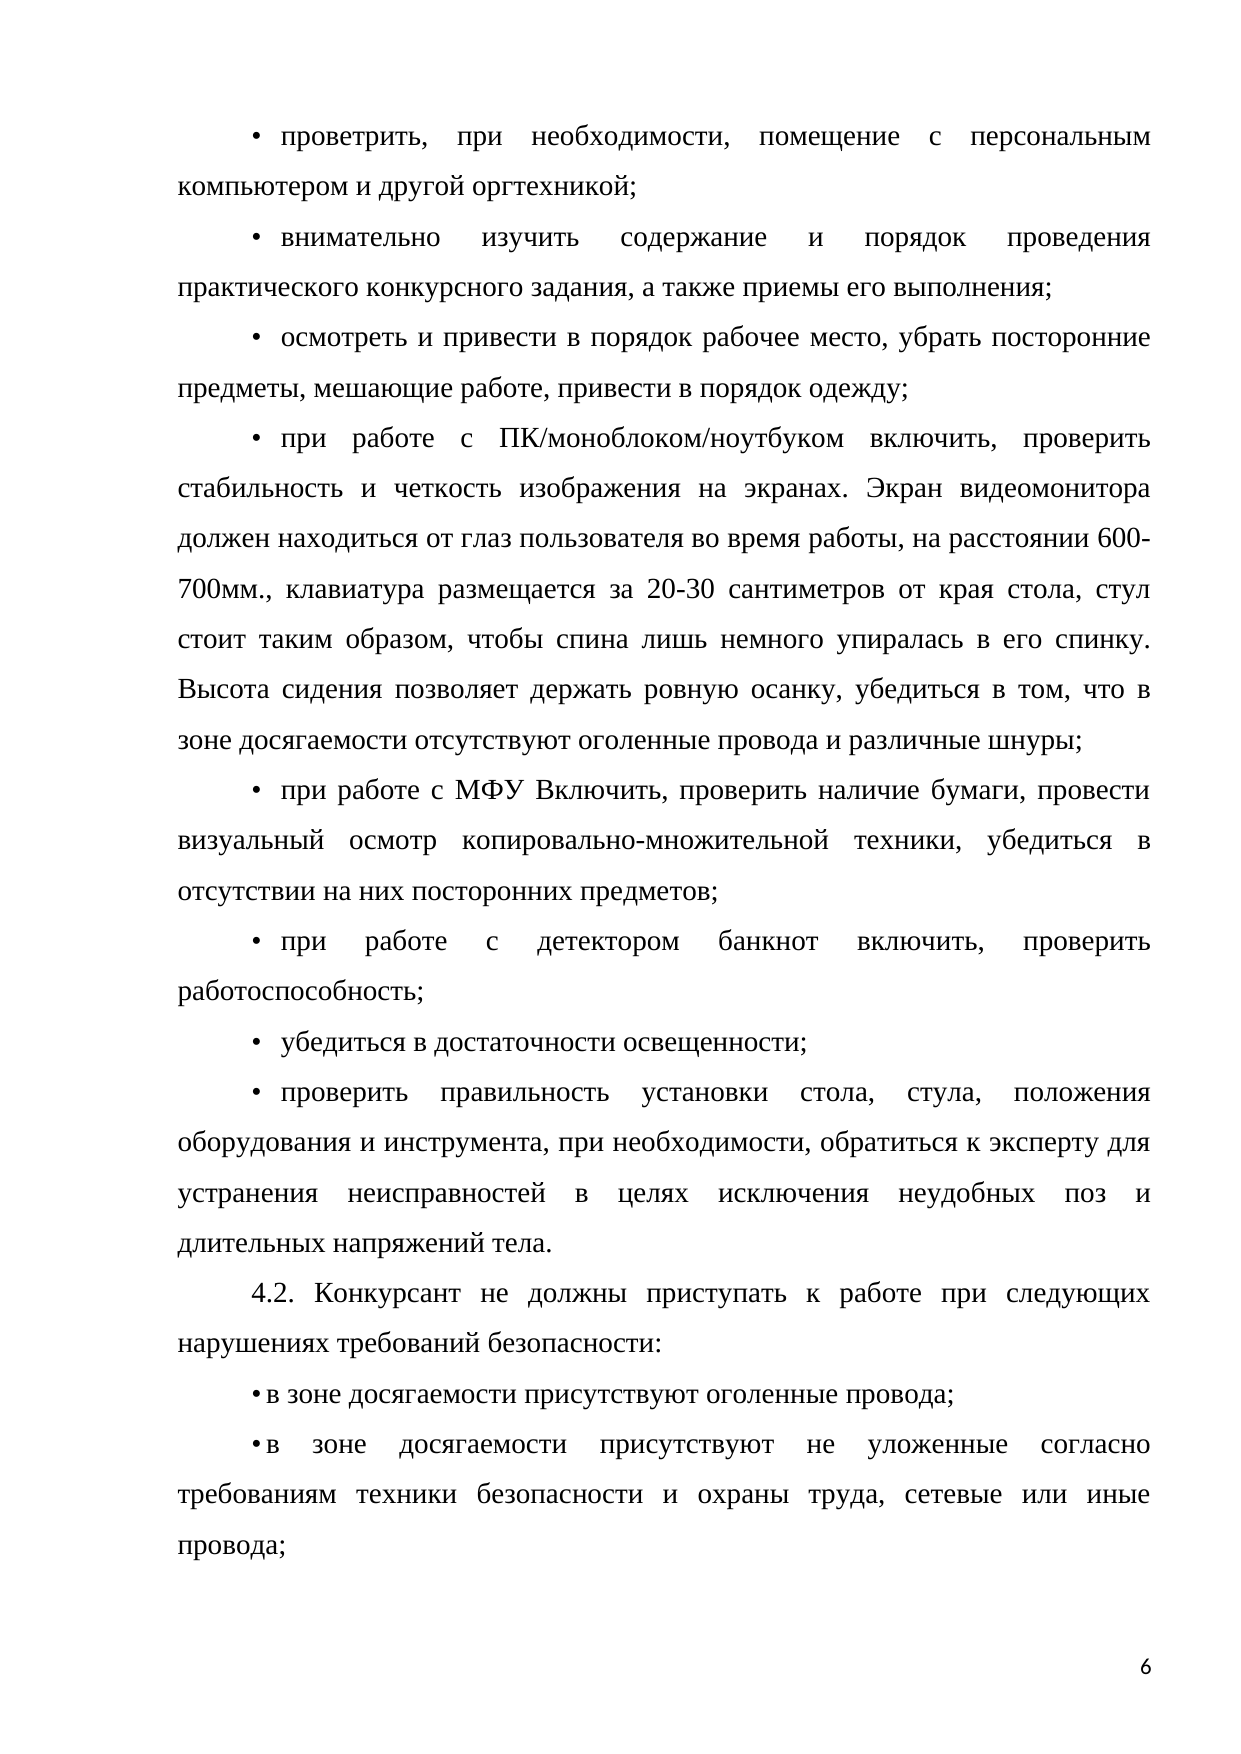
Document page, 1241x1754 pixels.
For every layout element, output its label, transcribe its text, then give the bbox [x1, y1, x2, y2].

text • при работе с детектором банкнот включить, проверить работоспособность; [177, 923, 1152, 1007]
text • убедиться в достаточности освещенности; [177, 1024, 1152, 1057]
text • осмотреть и привести в порядок рабочее место, убрать посторонние предметы, мешающие работе, привести в порядок одежду; [177, 319, 1152, 403]
text • проверить правильность установки стола, стула, положения оборудования и инструмента, при необходимости, обратиться к эксперту для устранения неисправностей в целях исключения неудобных поз и длительных напряжений тела. [177, 1074, 1152, 1258]
text • в зоне досягаемости присутствуют не уложенные согласно требованиям техники безопасности и охраны труда, сетевые или иные провода; [177, 1426, 1152, 1560]
text • проветрить, при необходимости, помещение с персональным компьютером и другой оргтехникой; [177, 118, 1152, 202]
text 4.2. Конкурсант не должны приступать к работе при следующих нарушениях требований безопасности: [177, 1275, 1152, 1359]
text • внимательно изучить содержание и порядок проведения практического конкурсного задания, а также приемы его выполнения; [177, 219, 1152, 303]
text • в зоне досягаемости присутствуют оголенные провода; [177, 1376, 1152, 1409]
text • при работе с ПК/моноблоком/ноутбуком включить, проверить стабильность и четкость изображения на экранах. Экран видеомонитора должен находиться от глаз пользователя во время работы, на расстоянии 600-700мм., клавиатура размещается за 20-30 сантиметров от края стола, стул стоит таким образом, чтобы спина лишь немного упиралась в его спинку. Высота сидения позволяет держать ровную осанку, убедиться в том, что в зоне досягаемости отсутствуют оголенные провода и различные шнуры; [177, 420, 1152, 755]
text • при работе с МФУ Включить, проверить наличие бумаги, провести визуальный осмотр копировально-множительной техники, убедиться в отсутствии на них посторонних предметов; [177, 772, 1152, 906]
